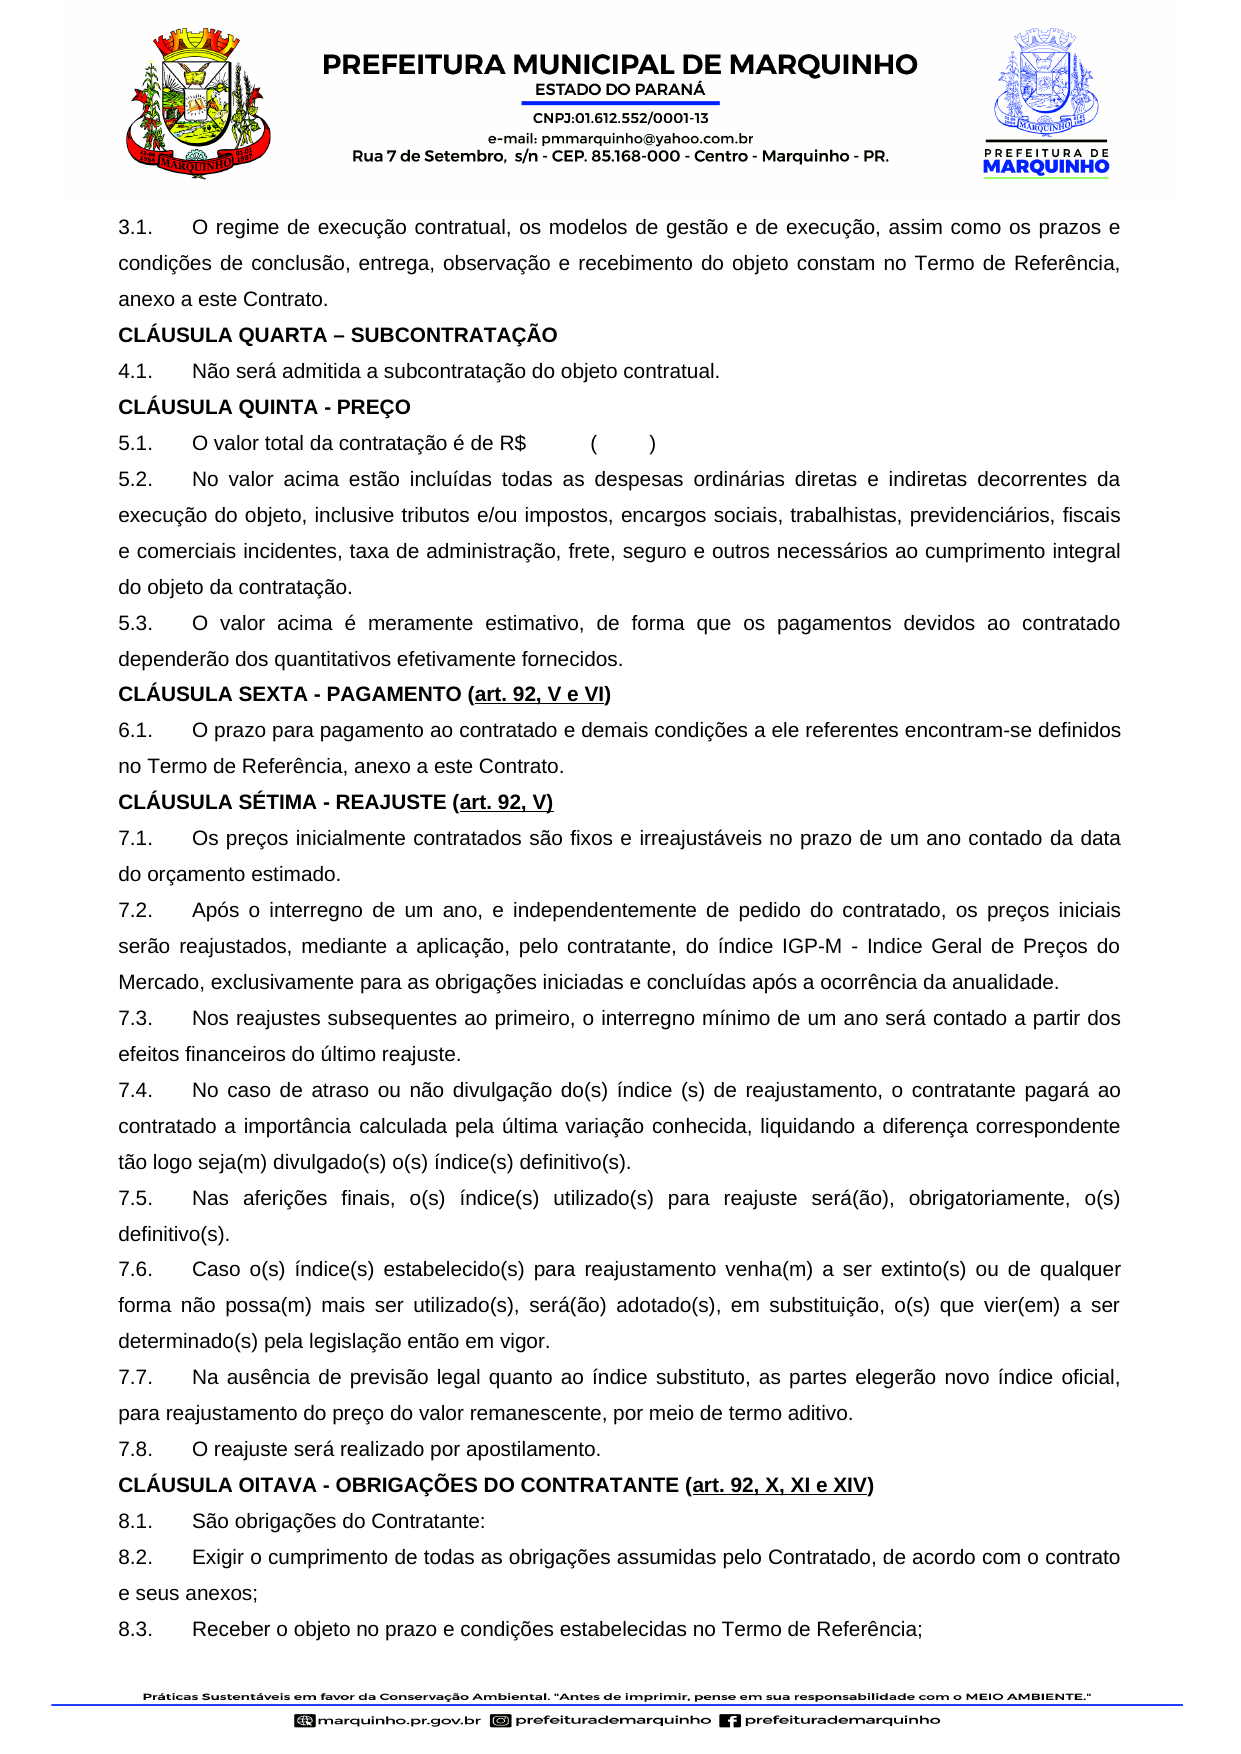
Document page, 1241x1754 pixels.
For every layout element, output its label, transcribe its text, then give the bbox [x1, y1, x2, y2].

picture [27, 1669, 1207, 1749]
list CLÁUSULA OITAVA - OBRIGAÇÕES DO CONTRATANTE (art. 92, X, XI e XIV) [118, 1473, 1124, 1497]
list O valor acima é meramente estimativo, de forma que os pagamentos devidos ao contratado dependerão dos quantitativos efetivamente fornecidos. [118, 610, 1122, 670]
list O prazo para pagamento ao contratado e demais condições a ele referentes encontram-se definidos no Termo de Referência, anexo a este Contrato. [118, 718, 1122, 778]
list Exigir o cumprimento de todas as obrigações assumidas pelo Contratado, de acordo com o contrato e seus anexos; [118, 1545, 1122, 1605]
list Caso o(s) índice(s) estabelecido(s) para reajustamento venha(m) a ser extinto(s) ou de qualquer forma não possa(m) mais ser utilizado(s), será(ão) adotado(s), em substituição, o(s) que vier(em) a ser determinado(s) pela legislação então em vigor. [118, 1257, 1122, 1353]
list No valor acima estão incluídas todas as despesas ordinárias diretas e indiretas decorrentes da execução do objeto, inclusive tributos e/ou impostos, encargos sociais, trabalhistas, previdenciários, fiscais e comerciais incidentes, taxa de administração, frete, seguro e outros necessários ao cumprimento integral do objeto da contratação. [118, 467, 1122, 598]
list O regime de execução contratual, os modelos de gestão e de execução, assim como os prazos e condições de conclusão, entrega, observação e recebimento do objeto constam no Termo de Referência, anexo a este Contrato. [118, 177, 1122, 311]
list O reajuste será realizado por apostilamento. [118, 1437, 1122, 1461]
list CLÁUSULA QUINTA - PREÇO [118, 395, 1124, 419]
picture [60, 0, 1181, 204]
list CLÁUSULA QUARTA – SUBCONTRATAÇÃO [118, 323, 1124, 347]
list São obrigações do Contratante: [118, 1509, 1122, 1533]
list CLÁUSULA SEXTA - PAGAMENTO (art. 92, V e VI) [118, 682, 1124, 706]
list Não será admitida a subcontratação do objeto contratual. [118, 359, 1122, 383]
list Receber o objeto no prazo e condições estabelecidas no Termo de Referência; [118, 1617, 1122, 1641]
list No caso de atraso ou não divulgação do(s) índice (s) de reajustamento, o contratante pagará ao contratado a importância calculada pela última variação conhecida, liquidando a diferença correspondente tão logo seja(m) divulgado(s) o(s) índice(s) definitivo(s). [118, 1078, 1122, 1173]
list CLÁUSULA SÉTIMA - REAJUSTE (art. 92, V) [118, 790, 1124, 814]
list O valor total da contratação é de R$ ( ) [118, 431, 1122, 455]
list Na ausência de previsão legal quanto ao índice substituto, as partes elegerão novo índice oficial, para reajustamento do preço do valor remanescente, por meio de termo aditivo. [118, 1365, 1122, 1425]
list Após o interregno de um ano, e independentemente de pedido do contratado, os preços iniciais serão reajustados, mediante a aplicação, pelo contratante, do índice IGP-M - Indice Geral de Preços do Mercado, exclusivamente para as obrigações iniciadas e concluídas após a ocorrência da anualidade. [118, 898, 1122, 994]
list Nos reajustes subsequentes ao primeiro, o interregno mínimo de um ano será contado a partir dos efeitos financeiros do último reajuste. [118, 1006, 1122, 1066]
list Nas aferições finais, o(s) índice(s) utilizado(s) para reajuste será(ão), obrigatoriamente, o(s) definitivo(s). [118, 1185, 1122, 1245]
list Os preços inicialmente contratados são fixos e irreajustáveis no prazo de um ano contado da data do orçamento estimado. [118, 826, 1122, 886]
